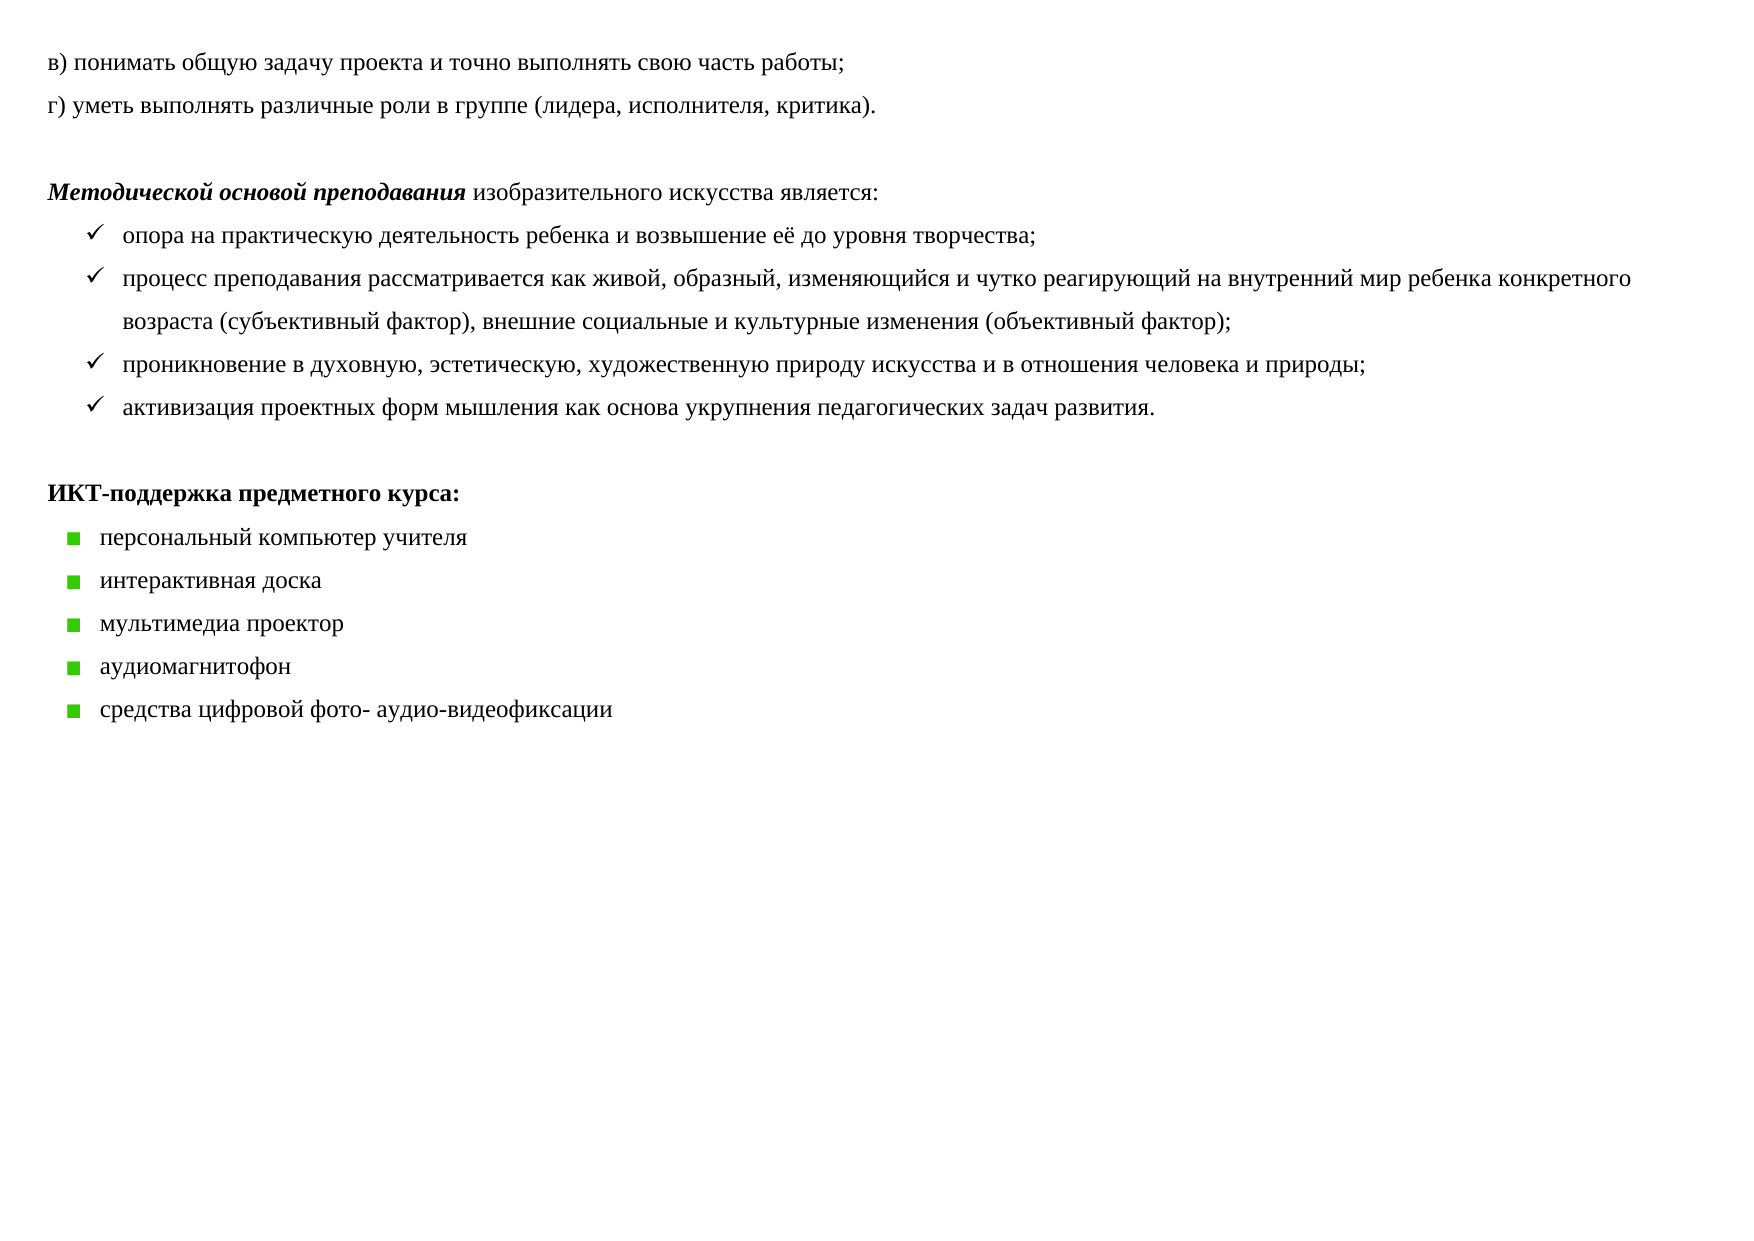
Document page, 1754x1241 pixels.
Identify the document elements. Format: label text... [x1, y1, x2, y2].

text ИКТ-поддержка предметного курса: [47, 478, 1707, 507]
picture [63, 657, 80, 675]
list интерактивная доска [62, 565, 1707, 593]
list опора на практическую деятельность ребенка и возвышение её до уровня творчества; [85, 220, 1707, 248]
text Методической основой преподавания изобразительного искусства является: [47, 177, 1707, 205]
list проникновение в духовную, эстетическую, художественную природу искусства и в отношения человека и природы; [85, 349, 1707, 378]
picture [63, 571, 80, 589]
picture [63, 700, 80, 718]
text в) понимать общую задачу проекта и точно выполнять свою часть работы; [47, 47, 1707, 76]
list активизация проектных форм мышления как основа укрупнения педагогических задач развития. [85, 392, 1707, 421]
list средства цифровой фото- аудио-видеофиксации [62, 694, 1707, 723]
list аудиомагнитофон [62, 651, 1707, 680]
list персональный компьютер учителя [62, 522, 1707, 550]
list процесс преподавания рассматривается как живой, образный, изменяющийся и чутко реагирующий на внутренний мир ребенка конкретного возраста (субъективный фактор), внешние социальные и культурные изменения (объективный фактор); [85, 263, 1707, 335]
picture [63, 528, 80, 545]
picture [63, 614, 80, 632]
list мультимедиа проектор [62, 608, 1707, 637]
text г) уметь выполнять различные роли в группе (лидера, исполнителя, критика). [47, 90, 1707, 119]
